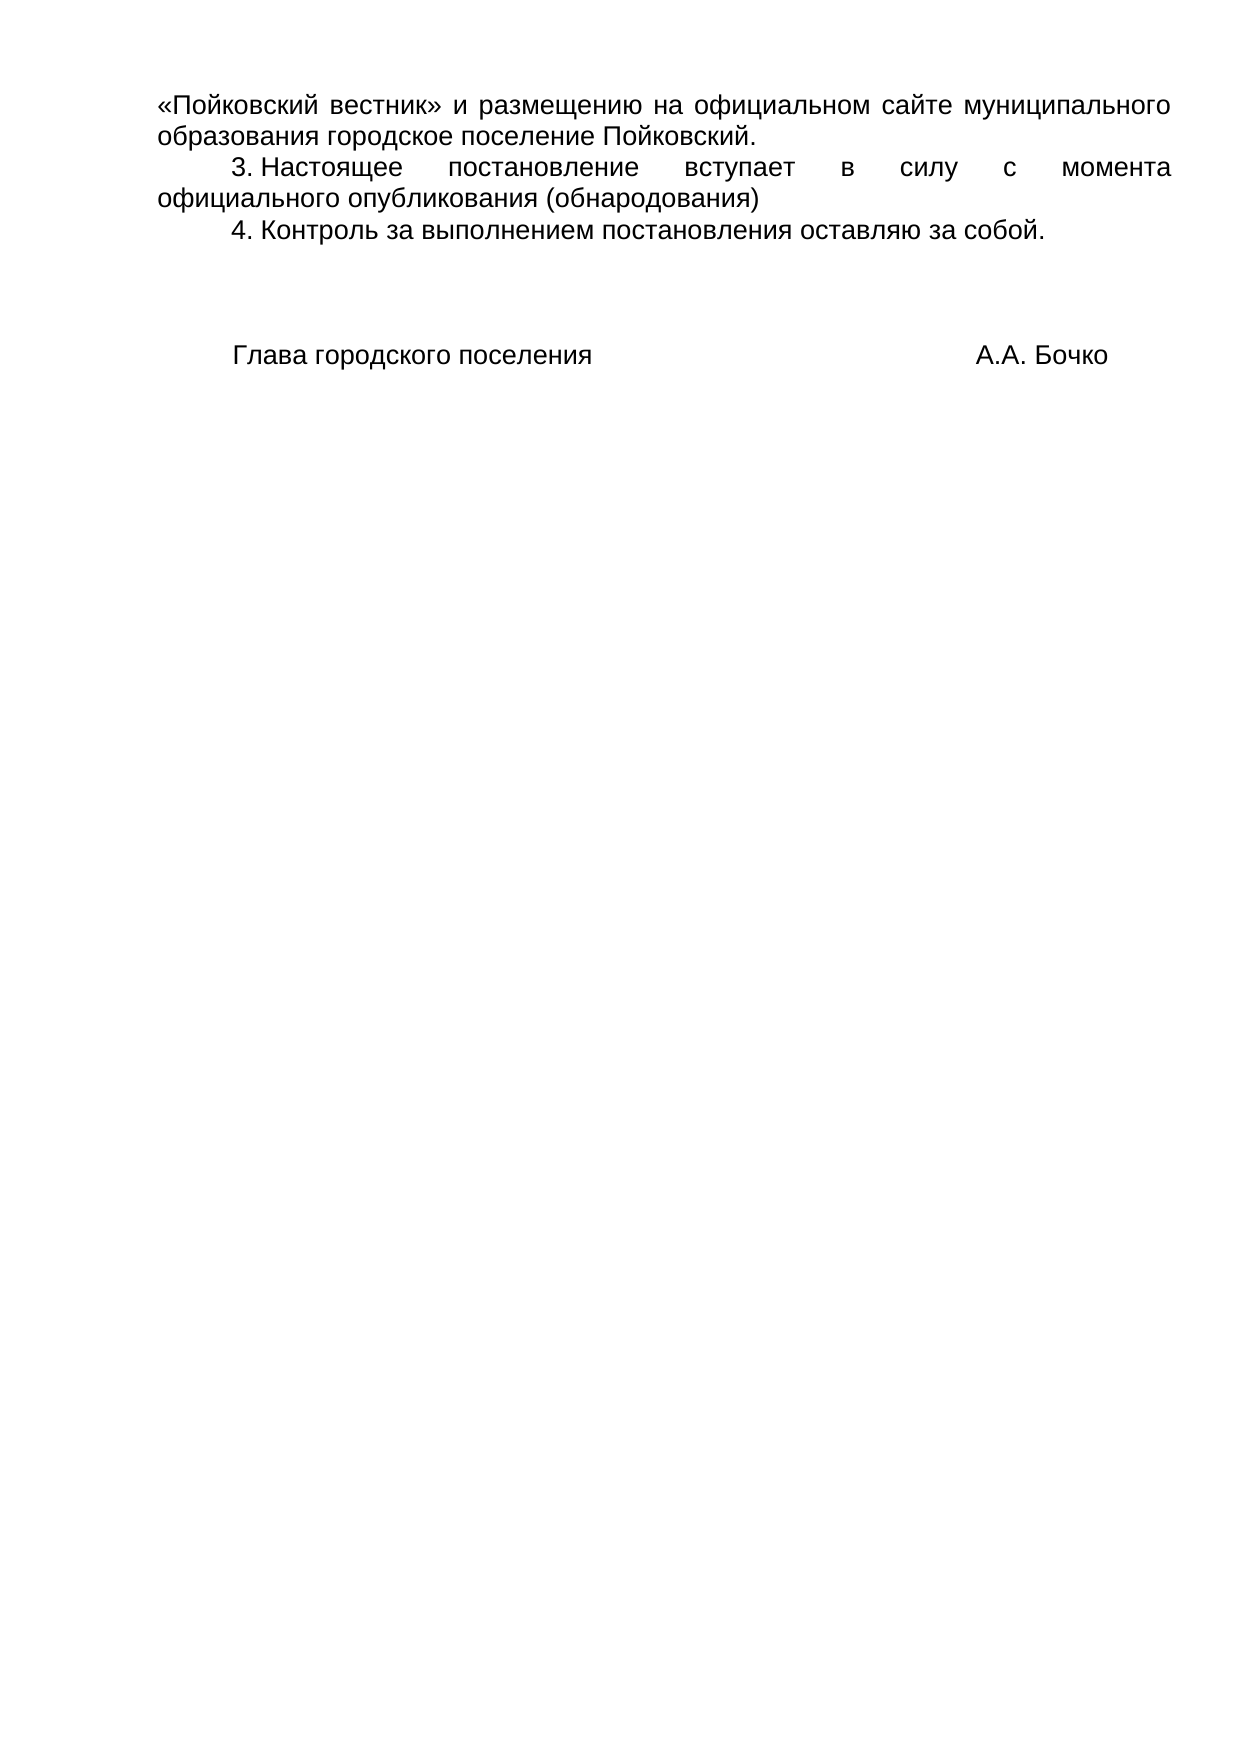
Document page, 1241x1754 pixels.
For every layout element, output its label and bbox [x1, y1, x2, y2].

table_header [146, 89, 1183, 1640]
